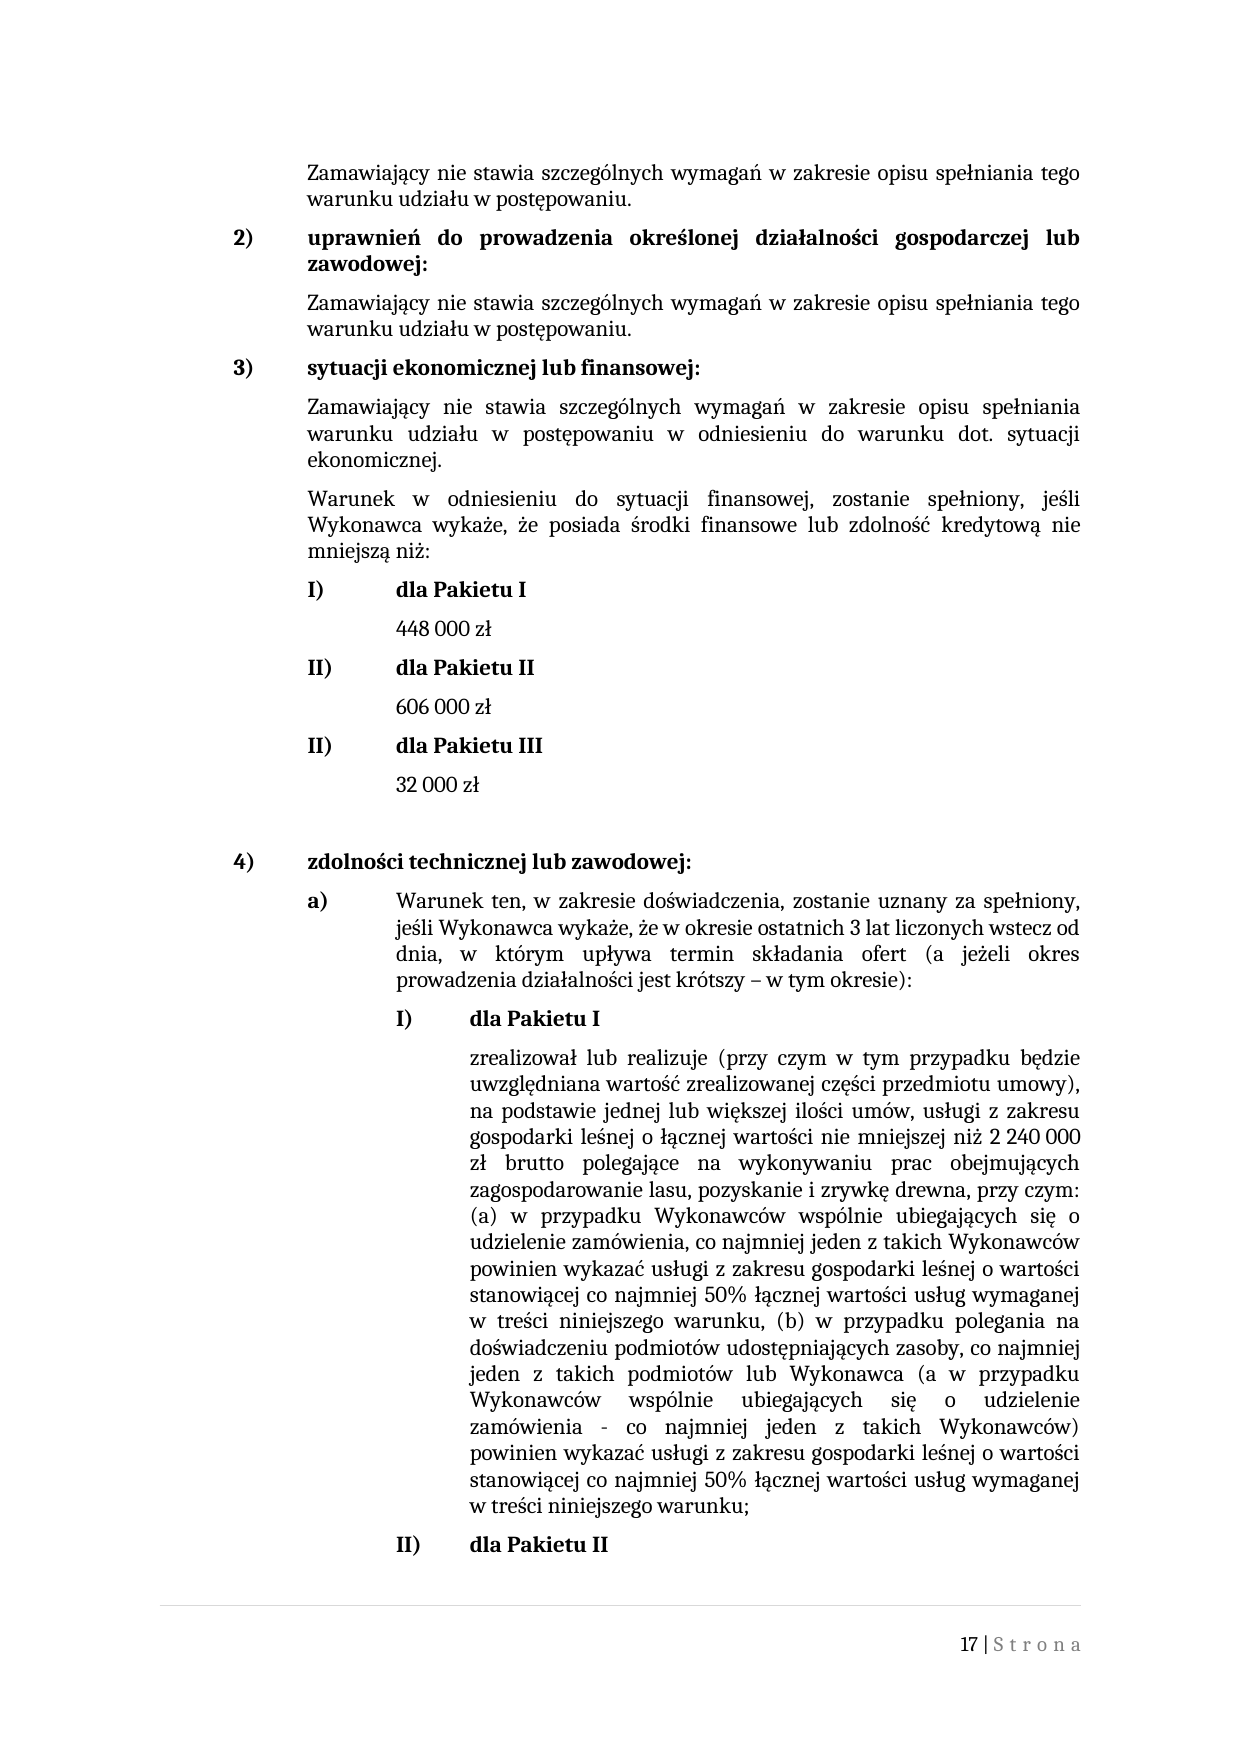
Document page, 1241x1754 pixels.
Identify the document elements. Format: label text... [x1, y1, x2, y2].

text II) dla Pakietu II [307, 655, 1081, 681]
text I) dla Pakietu I [396, 1006, 1081, 1032]
text 606 000 zł [396, 694, 1081, 720]
text 3) sytuacji ekonomicznej lub finansowej: [233, 355, 1081, 381]
text zrealizował lub realizuje (przy czym w tym przypadku będzie uwzględniana wartość zrealizowanej części przedmiotu umowy), na podstawie jednej lub większej ilości umów, usługi z zakresu gospodarki leśnej o łącznej wartości nie mniejszej niż 2 240 000 zł brutto polegające na wykonywaniu prac obejmujących zagospodarowanie lasu, pozyskanie i zrywkę drewna, przy czym: (a) w przypadku Wykonawców wspólnie ubiegających się o udzielenie zamówienia, co najmniej jeden z takich Wykonawców powinien wykazać usługi z zakresu gospodarki leśnej o wartości stanowiącej co najmniej 50% łącznej wartości usług wymaganej w treści niniejszego warunku, (b) w przypadku polegania na doświadczeniu podmiotów udostępniających zasoby, co najmniej jeden z takich podmiotów lub Wykonawca (a w przypadku Wykonawców wspólnie ubiegających się o udzielenie zamówienia - co najmniej jeden z takich Wykonawców) powinien wykazać usługi z zakresu gospodarki leśnej o wartości stanowiącej co najmniej 50% łącznej wartości usług wymaganej w treści niniejszego warunku; [469, 1045, 1081, 1519]
text Zamawiający nie stawia szczególnych wymagań w zakresie opisu spełniania tego warunku udziału w postępowaniu. [307, 159, 1081, 212]
text 4) zdolności technicznej lub zawodowej: [233, 849, 1081, 875]
text II) dla Pakietu II [396, 1532, 1081, 1558]
text 448 000 zł [396, 616, 1081, 642]
text I) dla Pakietu I [307, 577, 1081, 603]
text Warunek w odniesieniu do sytuacji finansowej, zostanie spełniony, jeśli Wykonawca wykaże, że posiada środki finansowe lub zdolność kredytową nie mniejszą niż: [307, 486, 1081, 564]
list uprawnień do prowadzenia określonej działalności gospodarczej lub zawodowej: [233, 225, 1081, 277]
text a) Warunek ten, w zakresie doświadczenia, zostanie uznany za spełniony, jeśli Wykonawca wykaże, że w okresie ostatnich 3 lat liczonych wstecz od dnia, w którym upływa termin składania ofert (a jeżeli okres prowadzenia działalności jest krótszy – w tym okresie): [307, 888, 1081, 993]
text Zamawiający nie stawia szczególnych wymagań w zakresie opisu spełniania tego warunku udziału w postępowaniu. [307, 290, 1081, 343]
text II) dla Pakietu III [307, 732, 1081, 759]
text 32 000 zł [396, 771, 1081, 798]
text Zamawiający nie stawia szczególnych wymagań w zakresie opisu spełniania warunku udziału w postępowaniu w odniesieniu do warunku dot. sytuacji ekonomicznej. [307, 394, 1081, 473]
